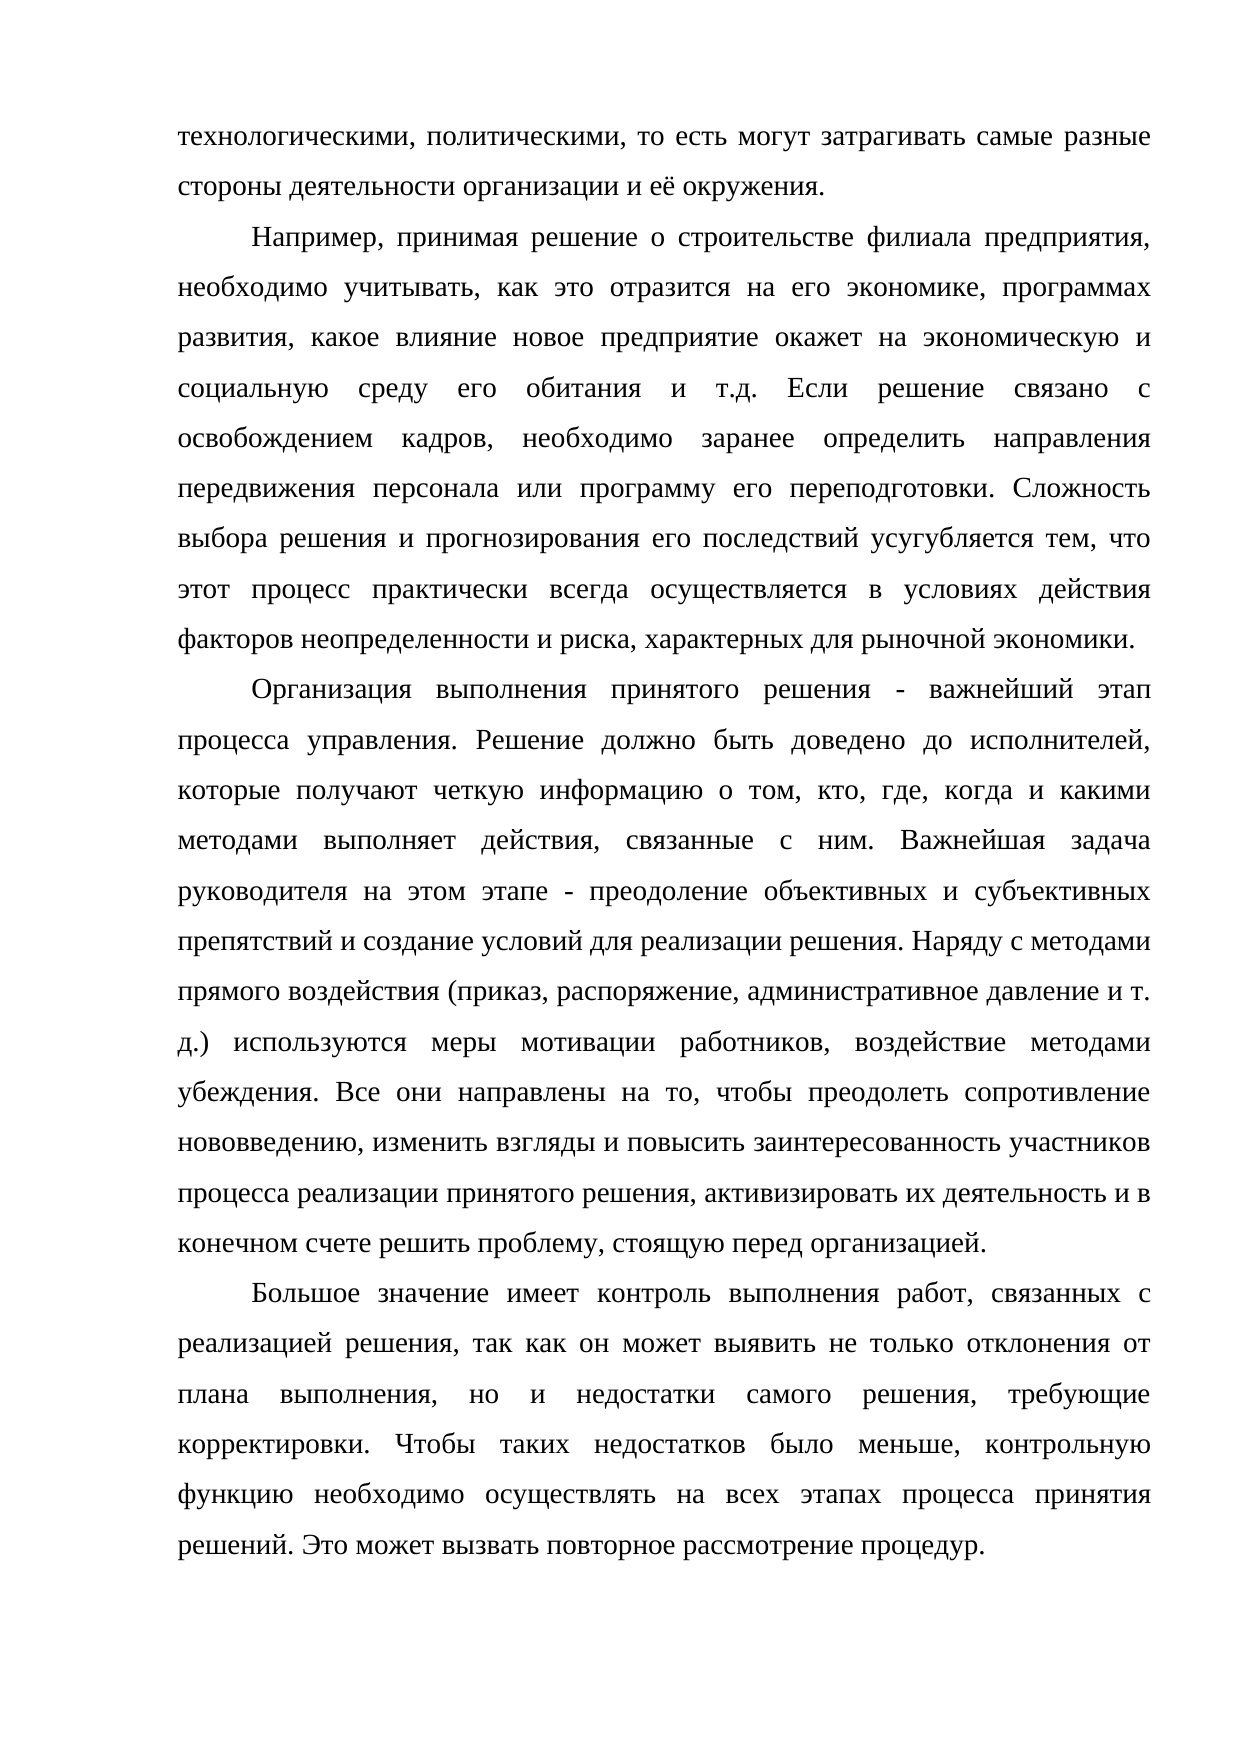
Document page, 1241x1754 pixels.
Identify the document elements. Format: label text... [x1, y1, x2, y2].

text Большое значение имеет контроль выполнения работ, связанных с реализацией решения, так как он может выявить не только отклонения от плана выполнения, но и недостатки самого решения, требующие корректировки. Чтобы таких недостатков было меньше, контрольную функцию необходимо осуществлять на всех этапах процесса принятия решений. Это может вызвать повторное рассмотрение процедур. [177, 1275, 1152, 1560]
text Например, принимая решение о строительстве филиала предприятия, необходимо учитывать, как это отразится на его экономике, программах развития, какое влияние новое предприятие окажет на экономическую и социальную среду его обитания и т.д. Если решение связано с освобождением кадров, необходимо заранее определить направления передвижения персонала или программу его переподготовки. Сложность выбора решения и прогнозирования его последствий усугубляется тем, что этот процесс практически всегда осуществляется в условиях действия факторов неопределенности и риска, характерных для рыночной экономики. [177, 219, 1152, 655]
text Организация выполнения принятого решения - важнейший этап процесса управления. Решение должно быть доведено до исполнителей, которые получают четкую информацию о том, кто, где, когда и какими методами выполняет действия, связанные с ним. Важнейшая задача руководителя на этом этапе - преодоление объективных и субъективных препятствий и создание условий для реализации решения. Наряду с методами прямого воздействия (приказ, распоряжение, административное давление и т. д.) используются меры мотивации работников, воздействие методами убеждения. Все они направлены на то, чтобы преодолеть сопротивление нововведению, изменить взгляды и повысить заинтересованность участников процесса реализации принятого решения, активизировать их деятельность и в конечном счете решить проблему, стоящую перед организацией. [177, 672, 1152, 1258]
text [177, 118, 1152, 202]
